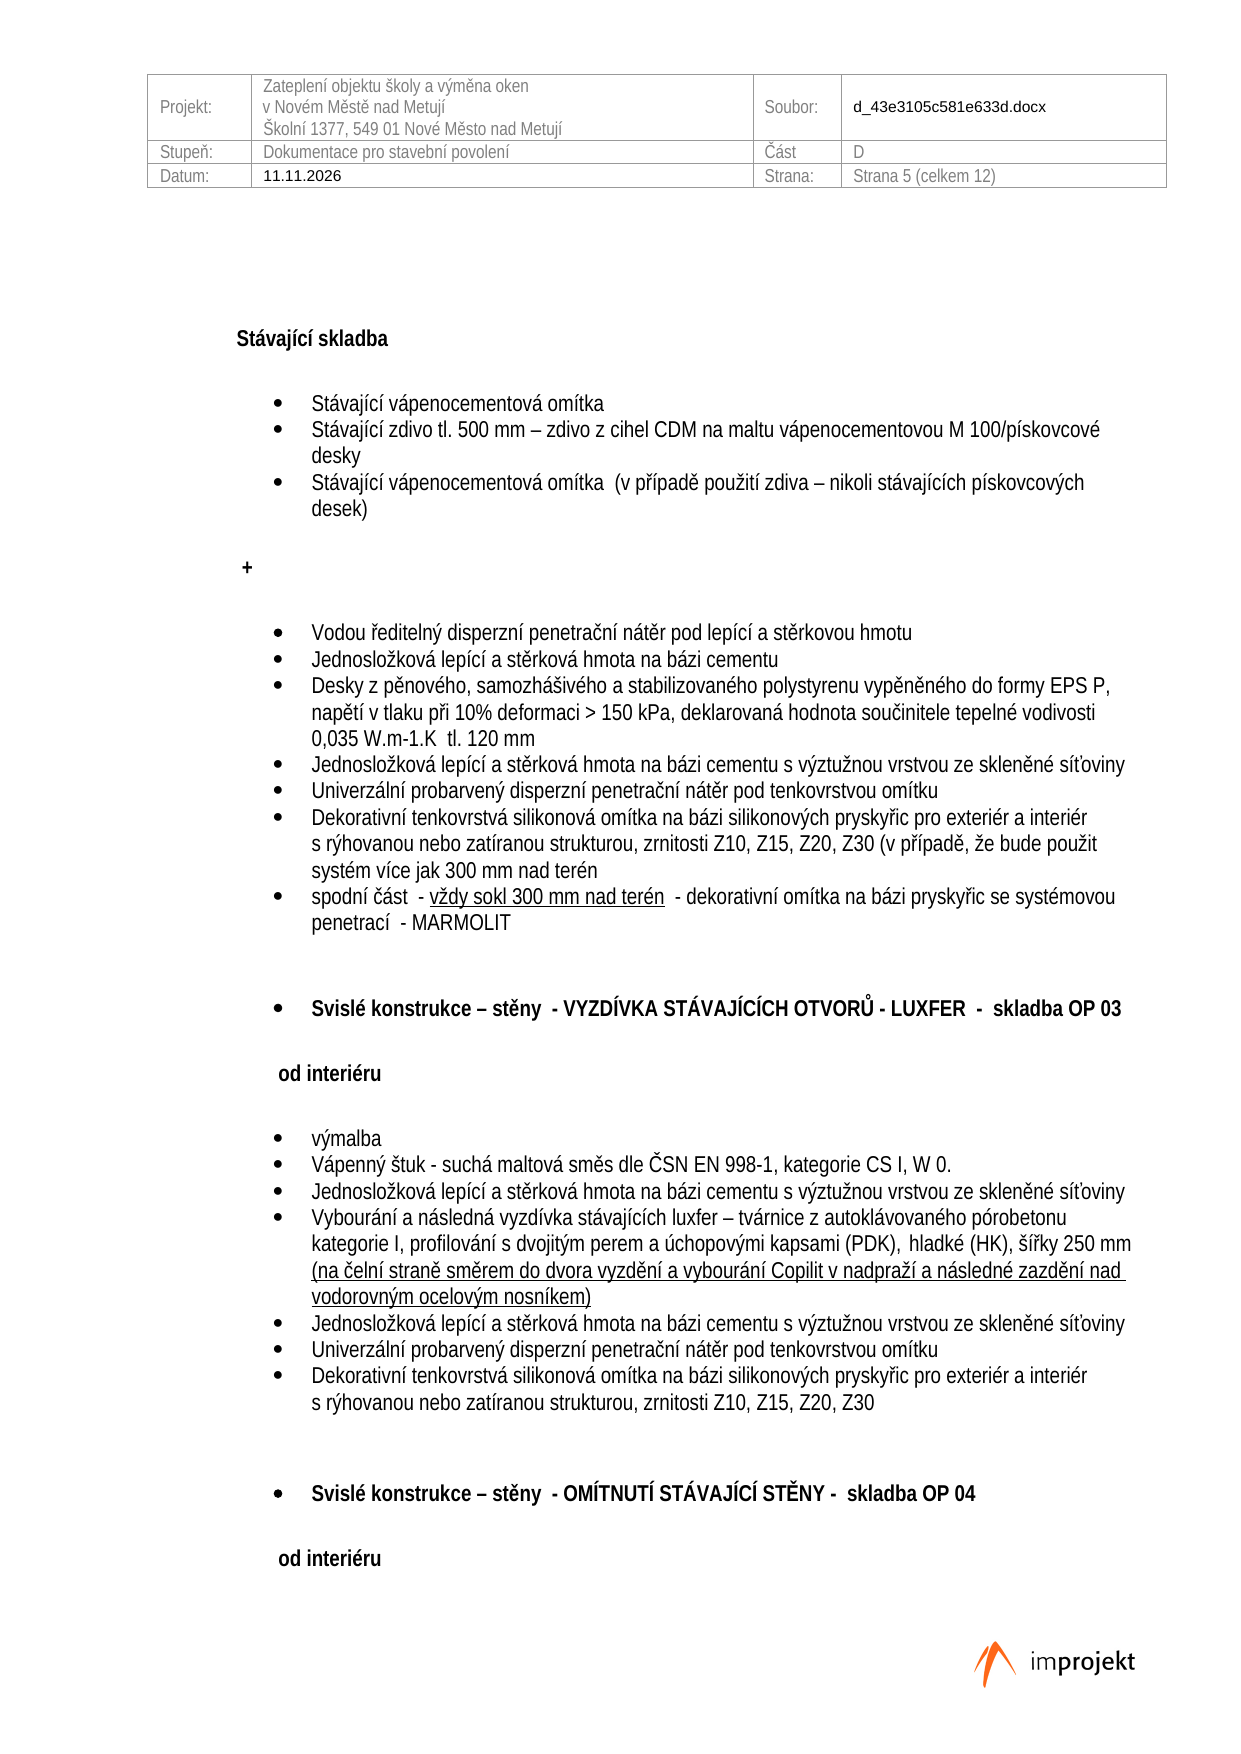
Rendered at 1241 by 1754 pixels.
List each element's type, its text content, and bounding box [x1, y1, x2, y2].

list výmalba [274, 1125, 1134, 1151]
list Vápenný štuk - suchá maltová směs dle ČSN EN 998-1, kategorie CS I, W 0. [274, 1151, 1134, 1178]
list Stávající vápenocementová omítka (v případě použití zdiva – nikoli stávajících pískovcových desek) [274, 469, 1134, 522]
list Dekorativní tenkovrstvá silikonová omítka na bázi silikonových pryskyřic pro exteriér a interiér [274, 804, 1134, 830]
list Dekorativní tenkovrstvá silikonová omítka na bázi silikonových pryskyřic pro exteriér a interiér [274, 1362, 1134, 1388]
list Univerzální probarvený disperzní penetrační nátěr pod tenkovrstvou omítku [274, 1336, 1134, 1362]
list s rýhovanou nebo zatíranou strukturou, zrnitosti Z10, Z15, Z20, Z30 [311, 1388, 1134, 1415]
list Vodou ředitelný disperzní penetrační nátěr pod lepící a stěrkovou hmotu [274, 619, 1134, 646]
list Stávající vápenocementová omítka [274, 390, 1134, 416]
list s rýhovanou nebo zatíranou strukturou, zrnitosti Z10, Z15, Z20, Z30 (v případě, že bude použit systém více jak 300 mm nad terén [311, 830, 1134, 883]
list Stávající zdivo tl. 500 mm – zdivo z cihel CDM na maltu vápenocementovou M 100/pískovcové desky [274, 416, 1134, 469]
text od interiéru [236, 1545, 1134, 1572]
list Univerzální probarvený disperzní penetrační nátěr pod tenkovrstvou omítku [274, 777, 1134, 804]
list Jednosložková lepící a stěrková hmota na bázi cementu s výztužnou vrstvou ze skleněné síťoviny [274, 1178, 1134, 1204]
text Stávající skladba [236, 324, 1134, 351]
text + [236, 554, 1134, 581]
list Desky z pěnového, samozhášivého a stabilizovaného polystyrenu vypěněného do formy EPS P, napětí v tlaku při 10% deformaci > 150 kPa, deklarovaná hodnota součinitele tepelné vodivosti 0,035 W.m-1.K tl. 120 mm [274, 672, 1134, 751]
list (na čelní straně směrem do dvora vyzdění a vybourání Copilit v nadpraží a následné zazdění nad vodorovným ocelovým nosníkem) [311, 1257, 1134, 1309]
list Jednosložková lepící a stěrková hmota na bázi cementu s výztužnou vrstvou ze skleněné síťoviny [274, 1309, 1134, 1336]
picture [972, 1639, 1137, 1689]
list Jednosložková lepící a stěrková hmota na bázi cementu [274, 646, 1134, 672]
list Svislé konstrukce – stěny - VYZDÍVKA STÁVAJÍCÍCH OTVORŮ - LUXFER - skladba OP 03 [274, 994, 1134, 1021]
list Svislé konstrukce – stěny - OMÍTNUTÍ STÁVAJÍCÍ STĚNY - skladba OP 04 [274, 1480, 1134, 1506]
list spodní část - vždy sokl 300 mm nad terén - dekorativní omítka na bázi pryskyřic se systémovou penetrací - MARMOLIT [274, 883, 1134, 936]
list Jednosložková lepící a stěrková hmota na bázi cementu s výztužnou vrstvou ze skleněné síťoviny [274, 751, 1134, 777]
text od interiéru [236, 1060, 1134, 1086]
list Vybourání a následná vyzdívka stávajících luxfer – tvárnice z autoklávovaného pórobetonu kategorie I, profilování s dvojitým perem a úchopovými kapsami (PDK), hladké (HK), šířky 250 mm [274, 1204, 1134, 1257]
